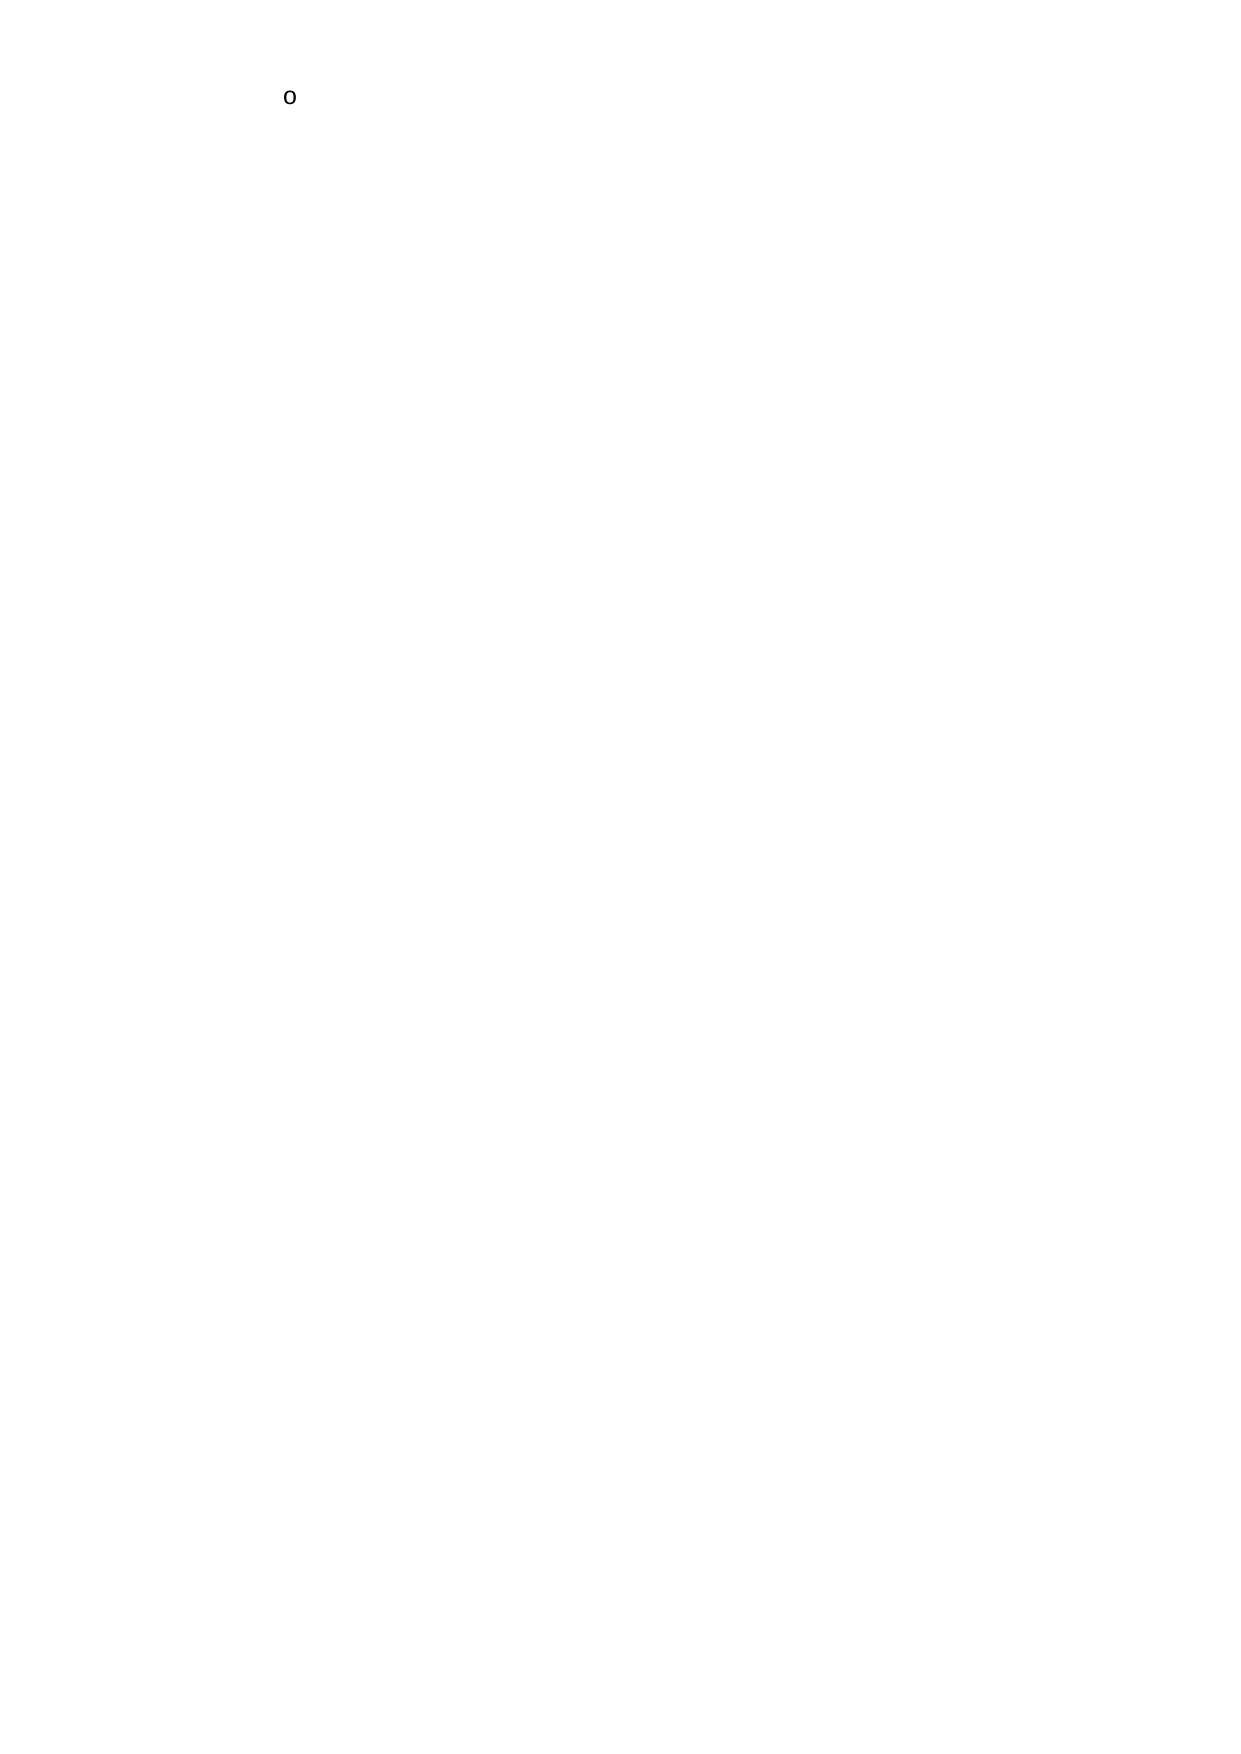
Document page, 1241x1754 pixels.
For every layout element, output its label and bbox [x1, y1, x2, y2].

text [283, 81, 1093, 110]
